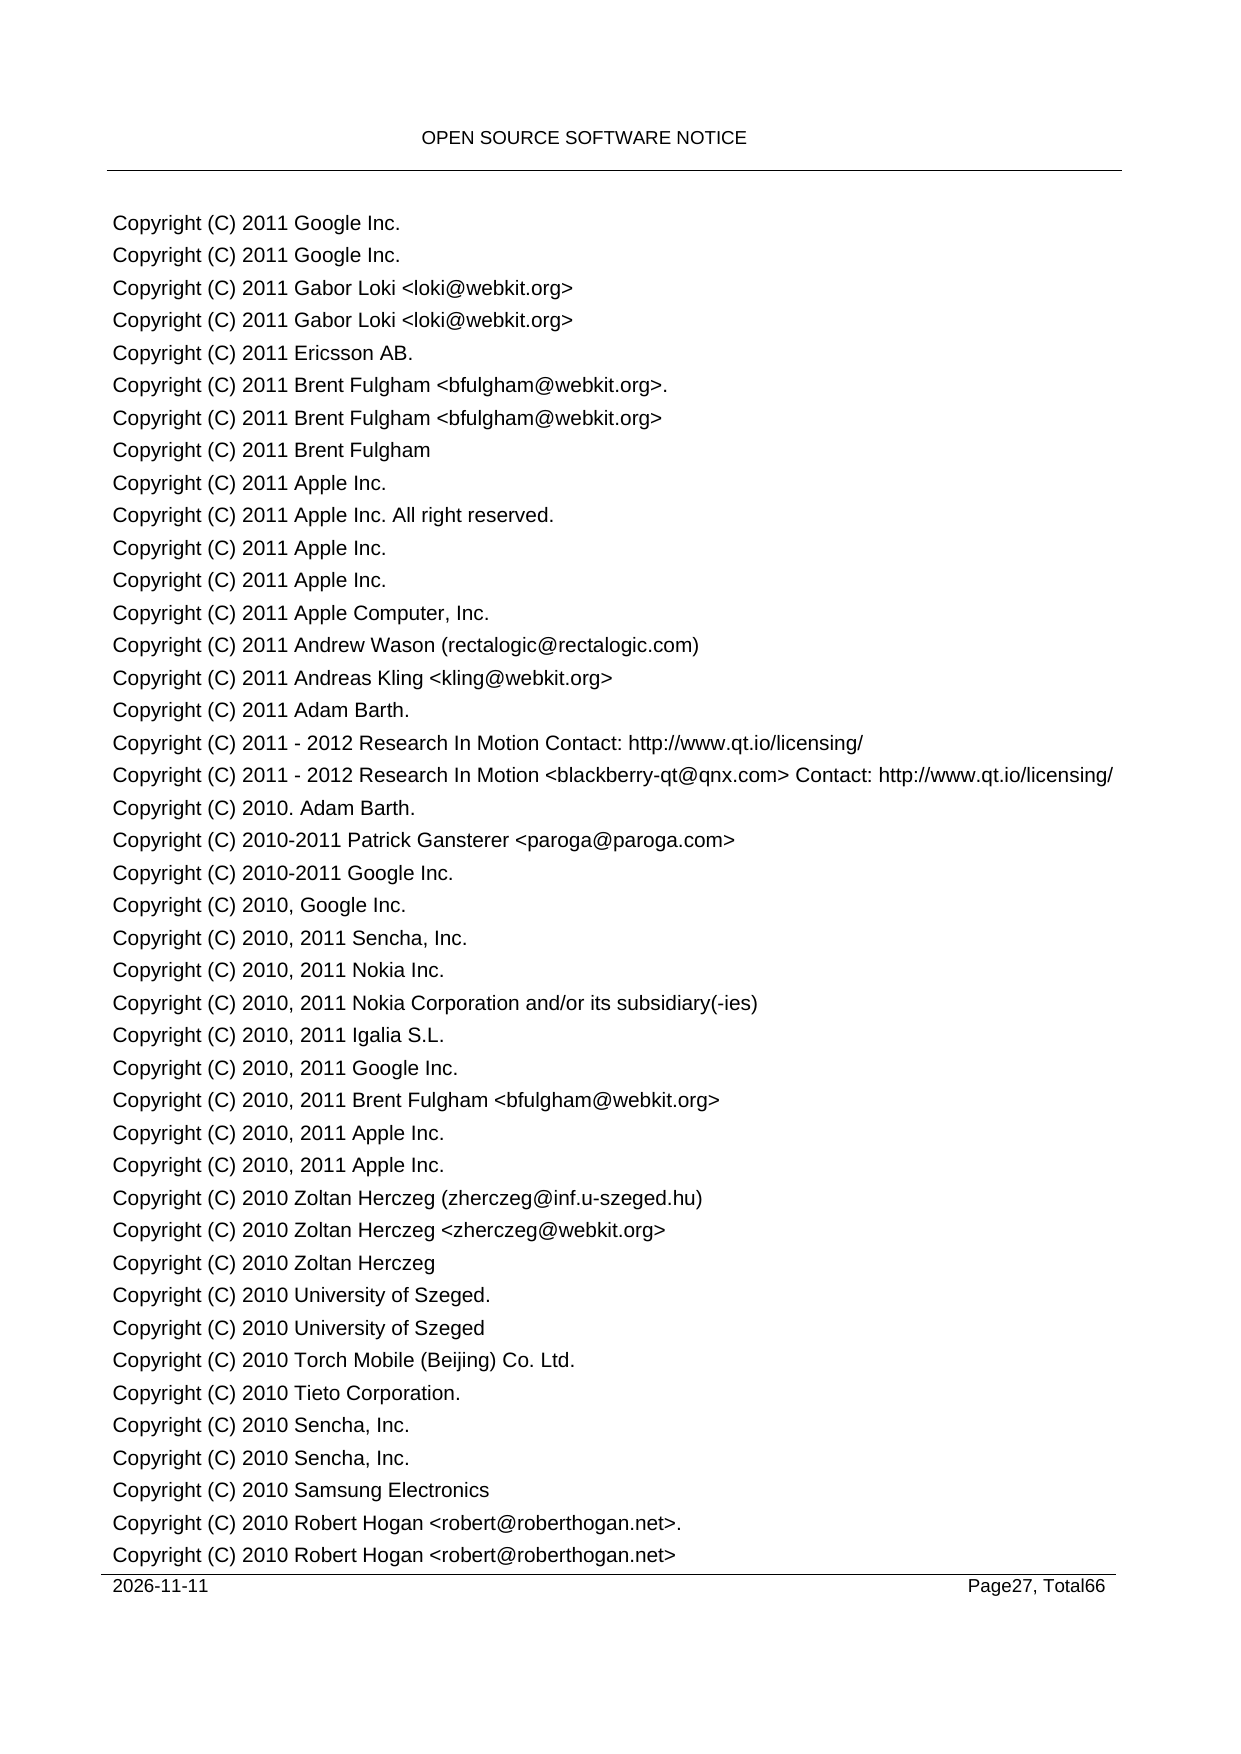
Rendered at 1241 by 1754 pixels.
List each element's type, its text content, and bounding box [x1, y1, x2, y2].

text Copyright (C) 2010, 2011 Nokia Inc. [112, 954, 1128, 986]
text Copyright (C) 2010, 2011 Nokia Corporation and/or its subsidiary(-ies) [112, 986, 1128, 1019]
text Copyright (C) 2011 Brent Fulgham [112, 434, 1128, 466]
text Copyright (C) 2010-2011 Patrick Gansterer <paroga@paroga.com> [112, 824, 1128, 856]
text Copyright (C) 2010 Zoltan Herczeg (zherczeg@inf.u-szeged.hu) [112, 1181, 1128, 1214]
text Copyright (C) 2010, Google Inc. [112, 889, 1128, 921]
text Copyright (C) 2011 Apple Computer, Inc. [112, 596, 1128, 629]
text Copyright (C) 2011 Apple Inc. [112, 564, 1128, 596]
text Copyright (C) 2010 University of Szeged. [112, 1279, 1128, 1311]
text Copyright (C) 2011 Gabor Loki <loki@webkit.org> [112, 304, 1128, 336]
text Copyright (C) 2010, 2011 Sencha, Inc. [112, 921, 1128, 954]
text Copyright (C) 2010, 2011 Google Inc. [112, 1051, 1128, 1084]
text Copyright (C) 2011 Google Inc. [112, 239, 1128, 271]
text Copyright (C) 2010, 2011 Brent Fulgham <bfulgham@webkit.org> [112, 1084, 1128, 1116]
text Copyright (C) 2010, 2011 Igalia S.L. [112, 1019, 1128, 1051]
text Copyright (C) 2010, 2011 Apple Inc. [112, 1149, 1128, 1181]
text Copyright (C) 2010 Robert Hogan <robert@roberthogan.net>. [112, 1506, 1128, 1539]
text Copyright (C) 2010-2011 Google Inc. [112, 856, 1128, 889]
text Copyright (C) 2010 Tieto Corporation. [112, 1376, 1128, 1409]
text Copyright (C) 2011 Brent Fulgham <bfulgham@webkit.org> [112, 401, 1128, 434]
text Copyright (C) 2011 Andreas Kling <kling@webkit.org> [112, 661, 1128, 694]
text Copyright (C) 2010 Sencha, Inc. [112, 1441, 1128, 1474]
text Copyright (C) 2010. Adam Barth. [112, 791, 1128, 824]
text Copyright (C) 2011 Adam Barth. [112, 694, 1128, 726]
text Copyright (C) 2011 Gabor Loki <loki@webkit.org> [112, 271, 1128, 304]
text Copyright (C) 2011 - 2012 Research In Motion Contact: http://www.qt.io/licensing/ [112, 726, 1128, 759]
text Copyright (C) 2011 Apple Inc. [112, 531, 1128, 564]
text Copyright (C) 2011 Ericsson AB. [112, 336, 1128, 369]
text Copyright (C) 2011 Andrew Wason (rectalogic@rectalogic.com) [112, 629, 1128, 661]
text Copyright (C) 2011 Apple Inc. [112, 466, 1128, 499]
text Copyright (C) 2010 Torch Mobile (Beijing) Co. Ltd. [112, 1344, 1128, 1376]
text Copyright (C) 2011 Google Inc. [112, 206, 1128, 239]
text Copyright (C) 2010 Samsung Electronics [112, 1474, 1128, 1506]
text Copyright (C) 2010 Zoltan Herczeg <zherczeg@webkit.org> [112, 1214, 1128, 1246]
text Copyright (C) 2010 Sencha, Inc. [112, 1409, 1128, 1441]
text Copyright (C) 2011 - 2012 Research In Motion <blackberry-qt@qnx.com> Contact: http://www.qt.io/licensing/ [112, 759, 1128, 791]
text Copyright (C) 2010 Robert Hogan <robert@roberthogan.net> [112, 1539, 1128, 1571]
text Copyright (C) 2010 Zoltan Herczeg [112, 1246, 1128, 1279]
text Copyright (C) 2010, 2011 Apple Inc. [112, 1116, 1128, 1149]
text Copyright (C) 2010 University of Szeged [112, 1311, 1128, 1344]
text Copyright (C) 2011 Apple Inc. All right reserved. [112, 499, 1128, 531]
text Copyright (C) 2011 Brent Fulgham <bfulgham@webkit.org>. [112, 369, 1128, 401]
